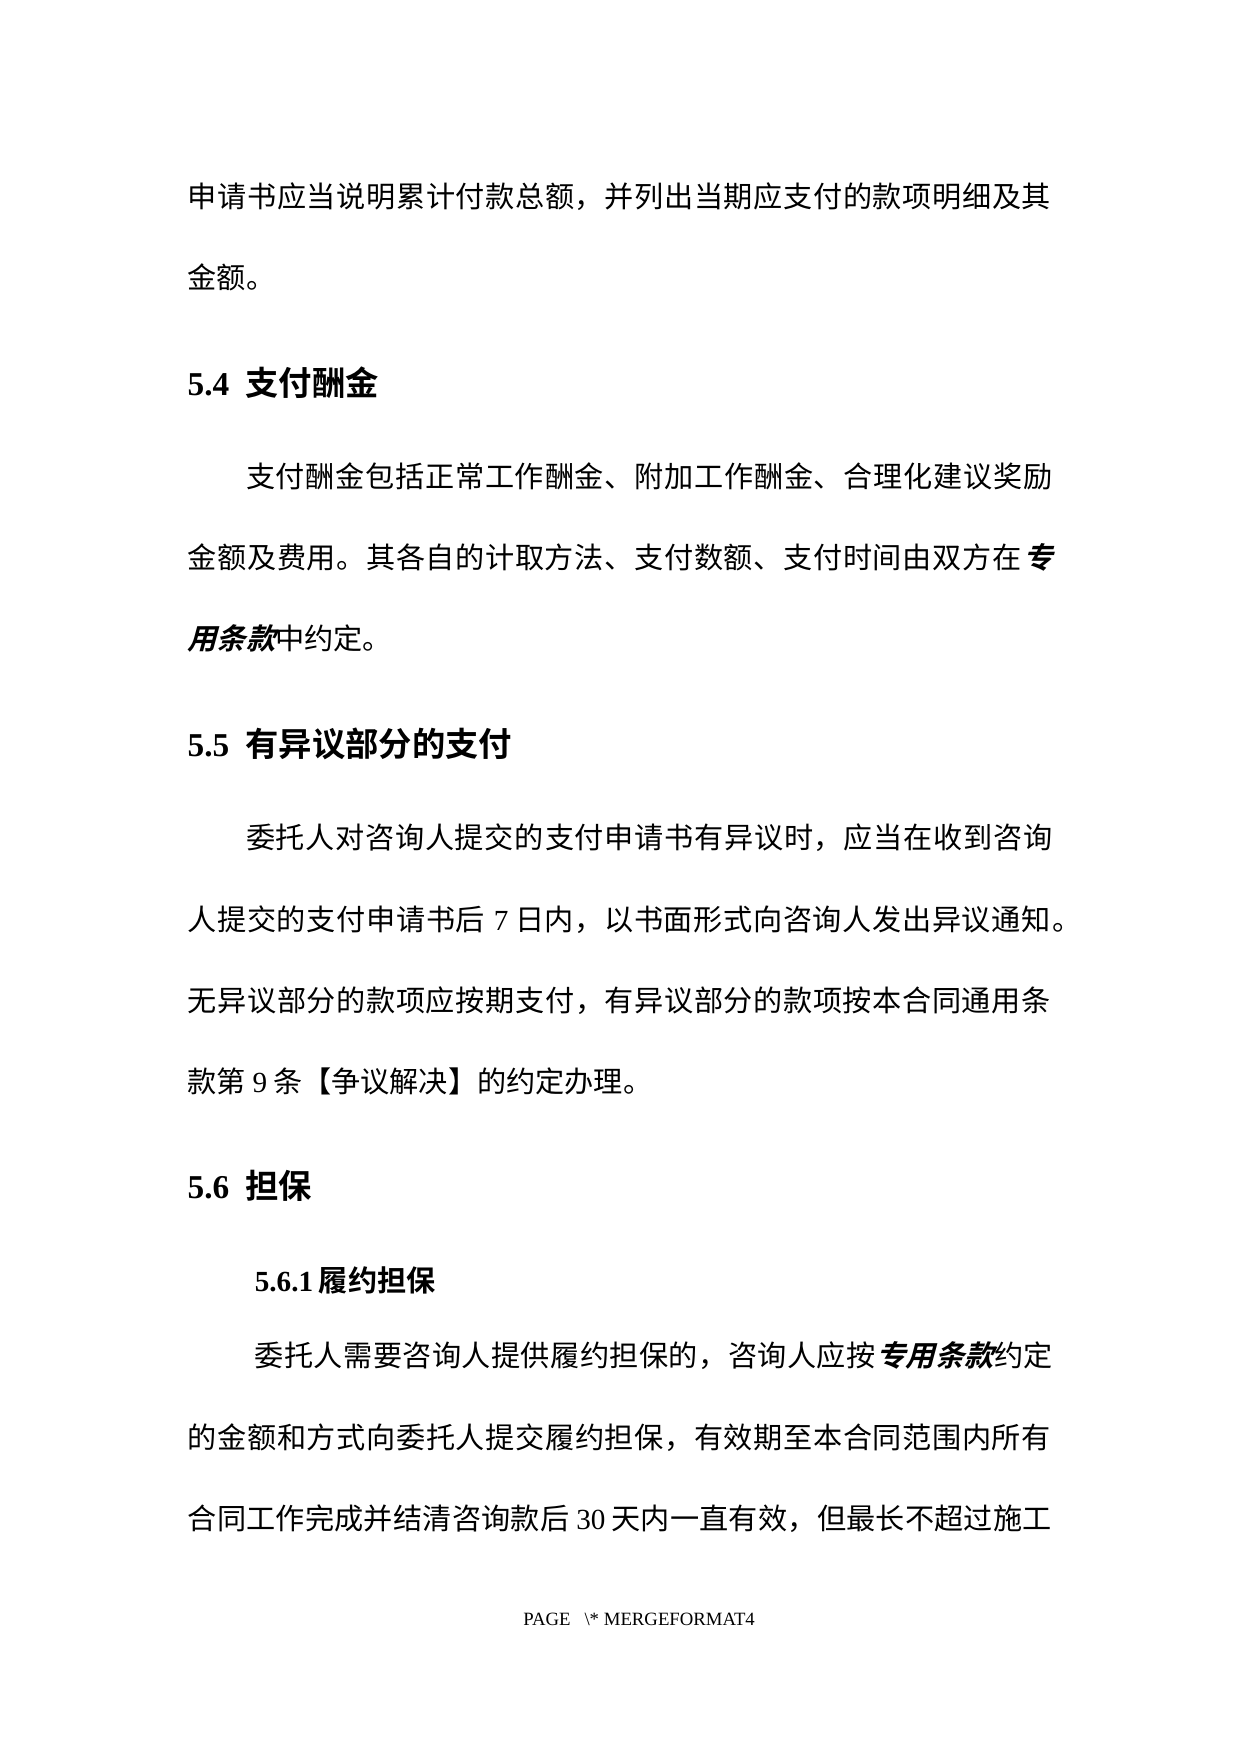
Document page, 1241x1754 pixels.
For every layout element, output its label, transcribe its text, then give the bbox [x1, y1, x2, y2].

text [187, 1322, 1053, 1549]
subtitle 担保 [187, 1152, 1053, 1217]
subtitle 有异议部分的支付 [187, 709, 1053, 774]
subtitle 支付酬金 [187, 348, 1053, 413]
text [187, 162, 1053, 308]
text 委托人对咨询人提交的支付申请书有异议时，应当在收到咨询人提交的支付申请书后 7日内，以书面形式向咨询人发出异议通知。无异议部分的款项应按期支付，有异议部分的款项按本合同通用条款第 9条【争议解决】的约定办理。 [187, 803, 1053, 1112]
text 支付酬金包括正常工作酬金、附加工作酬金、合理化建议奖励金额及费用。其各自的计取方法、支付数额、支付时间由双方在专用条款中约定。 [187, 442, 1053, 669]
text 5.6.1履约担保 [187, 1246, 1053, 1311]
